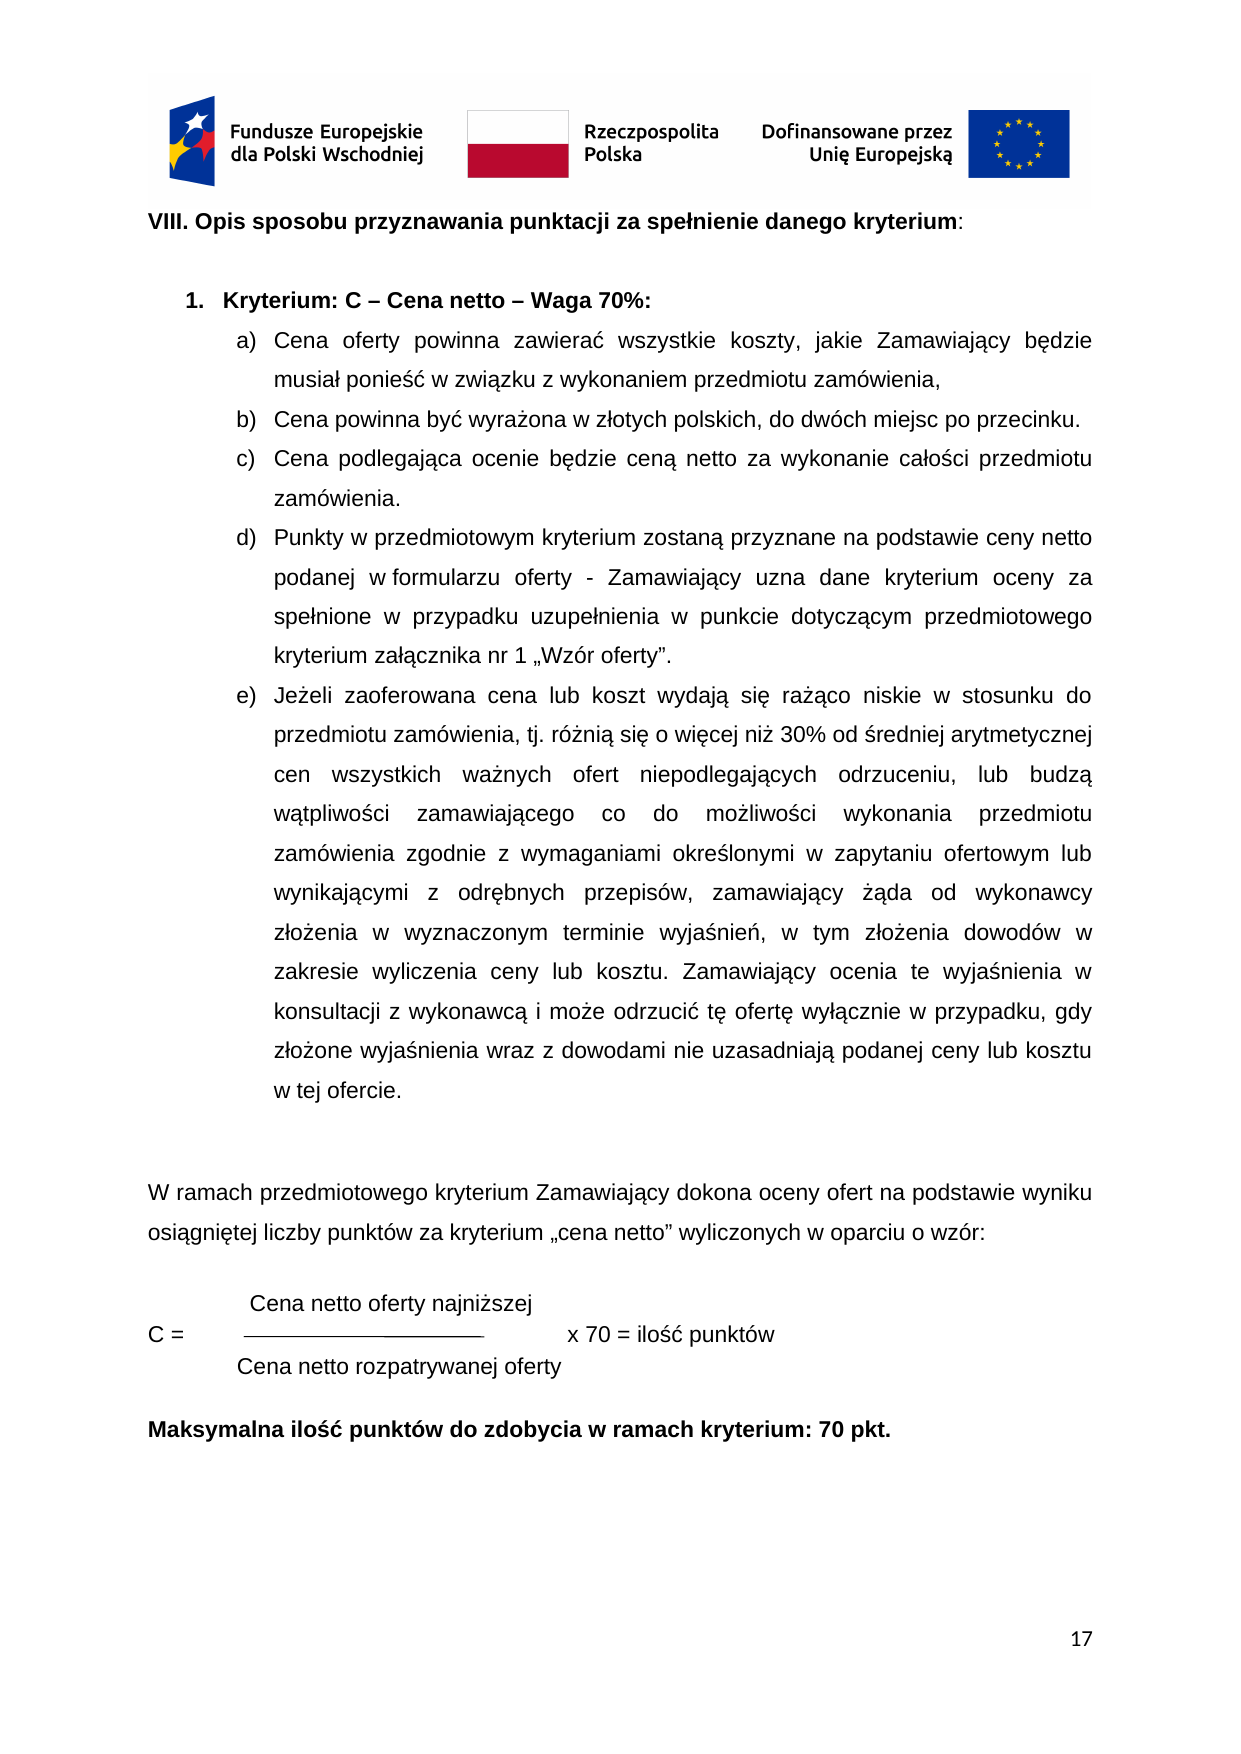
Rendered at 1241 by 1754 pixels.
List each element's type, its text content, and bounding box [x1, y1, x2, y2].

text W ramach przedmiotowego kryterium Zamawiający dokona oceny ofert na podstawie wyniku osiągniętej liczby punktów za kryterium „cena netto” wyliczonych w oparciu o wzór: [148, 1179, 1093, 1245]
text C = x 70 = ilość punktów [148, 1321, 1093, 1348]
list Kryterium: C – Cena netto – Waga 70%: [185, 287, 1093, 313]
list Cena oferty powinna zawierać wszystkie koszty, jakie Zamawiający będzie musiał ponieść w związku z wykonaniem przedmiotu zamówienia, [236, 327, 1093, 392]
text Maksymalna ilość punktów do zdobycia w ramach kryterium: 70 pkt. [148, 1416, 1093, 1442]
text Cena netto oferty najniższej [148, 1290, 1093, 1316]
text Cena netto rozpatrywanej oferty [148, 1353, 1093, 1379]
list Cena podlegająca ocenie będzie ceną netto za wykonanie całości przedmiotu zamówienia. [236, 445, 1093, 511]
picture [147, 73, 1092, 209]
list Cena powinna być wyrażona w złotych polskich, do dwóch miejsc po przecinku. [236, 406, 1093, 432]
text VIII. Opis sposobu przyznawania punktacji za spełnienie danego kryterium: [148, 208, 1093, 234]
list Jeżeli zaoferowana cena lub koszt wydają się rażąco niskie w stosunku do przedmiotu zamówienia, tj. różnią się o więcej niż 30% od średniej arytmetycznej cen wszystkich ważnych ofert niepodlegających odrzuceniu, lub budzą wątpliwości zamawiającego co do możliwości wykonania przedmiotu zamówienia zgodnie z wymaganiami określonymi w zapytaniu ofertowym lub wynikającymi z odrębnych przepisów, zamawiający żąda od wykonawcy złożenia w wyznaczonym terminie wyjaśnień, w tym złożenia dowodów w zakresie wyliczenia ceny lub kosztu. Zamawiający ocenia te wyjaśnienia w konsultacji z wykonawcą i może odrzucić tę ofertę wyłącznie w przypadku, gdy złożone wyjaśnienia wraz z dowodami nie uzasadniają podanej ceny lub kosztu w tej ofercie. [236, 682, 1093, 1103]
list Punkty w przedmiotowym kryterium zostaną przyznane na podstawie ceny netto podanej w formularzu oferty - Zamawiający uzna dane kryterium oceny za spełnione w przypadku uzupełnienia w punkcie dotyczącym przedmiotowego kryterium załącznika nr 1 „Wzór oferty”. [236, 524, 1093, 669]
